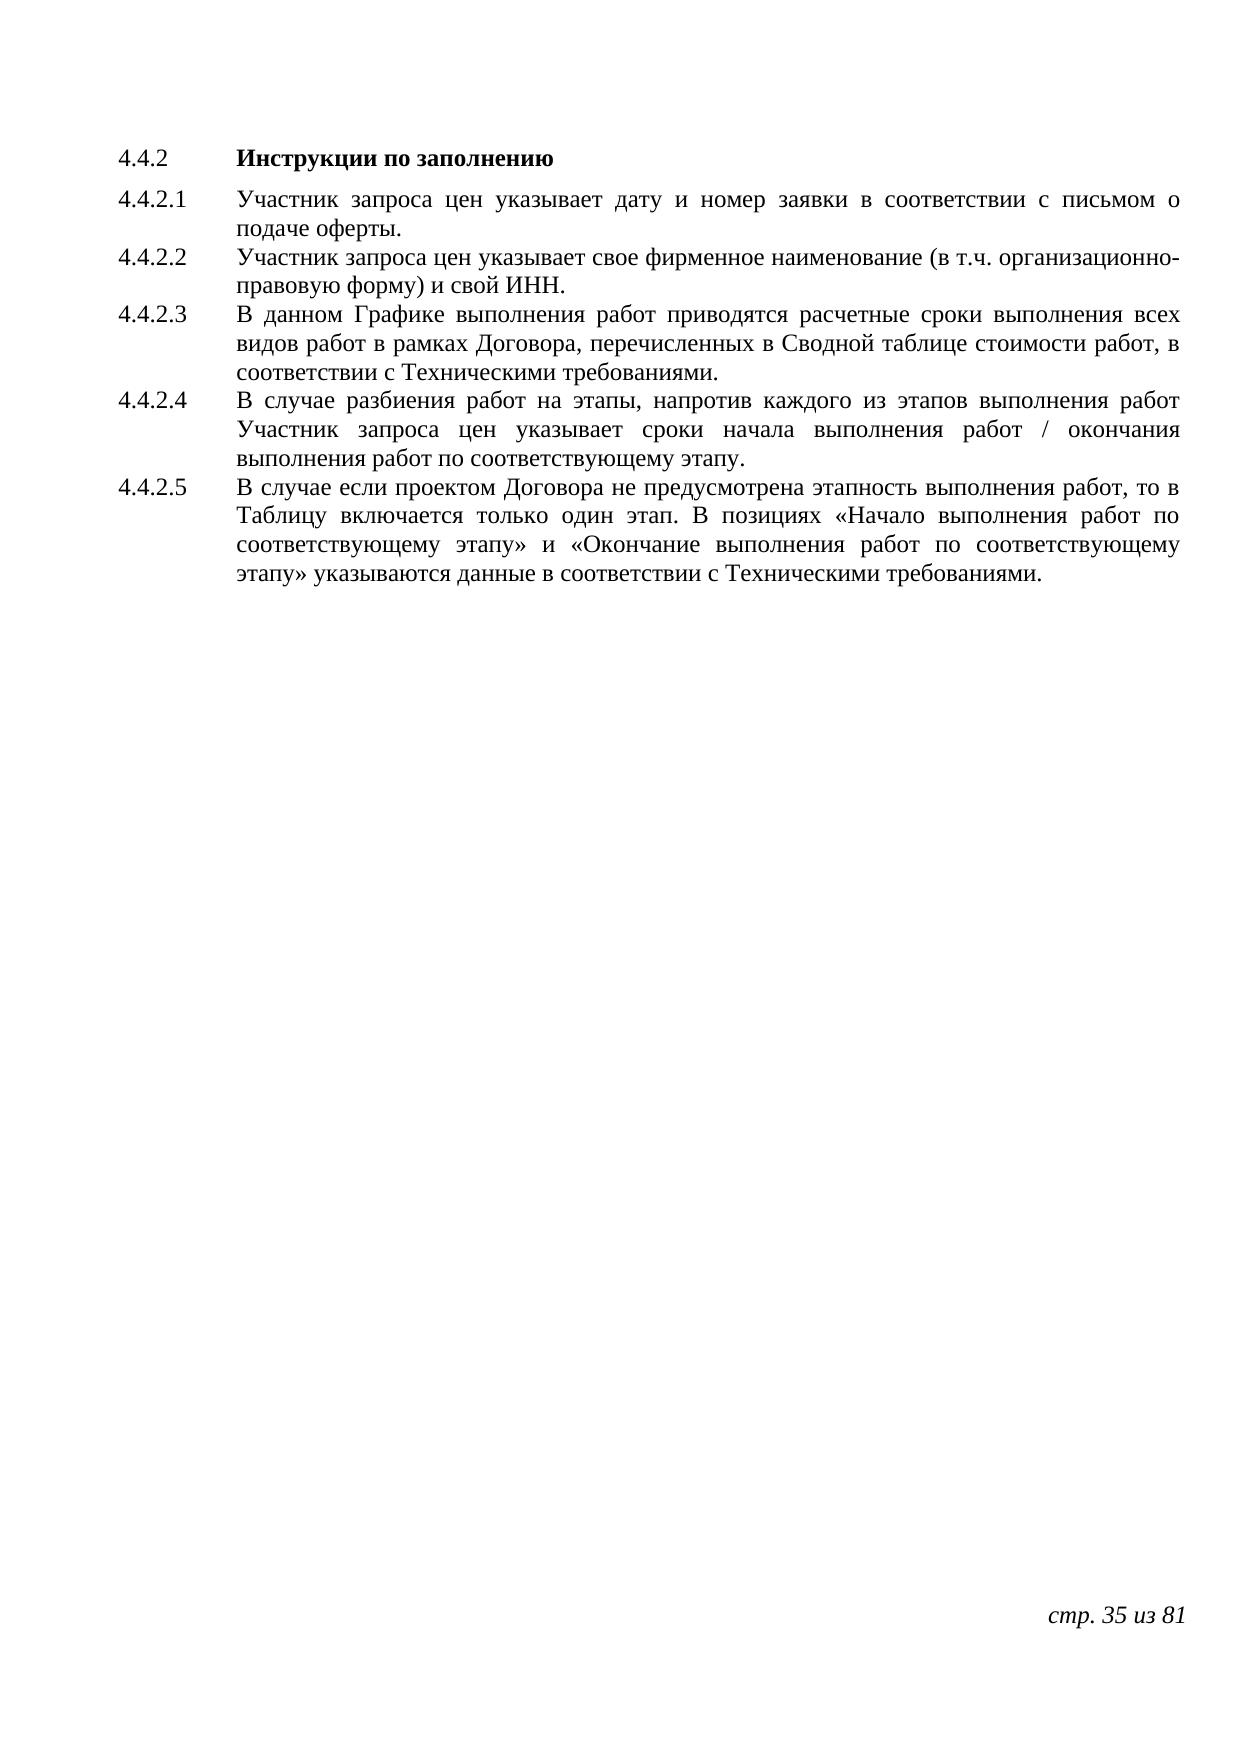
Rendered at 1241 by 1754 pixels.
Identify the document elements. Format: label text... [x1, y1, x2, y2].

text В данном Графике выполнения работ приводятся расчетные сроки выполнения всех видов работ в рамках Договора, перечисленных в Сводной таблице стоимости работ, в соответствии с Техническими требованиями. [118, 299, 1181, 386]
text Инструкции по заполнению [118, 143, 1181, 172]
text В случае если проектом Договора не предусмотрена этапность выполнения работ, то в Таблицу включается только один этап. В позициях «Начало выполнения работ по соответствующему этапу» и «Окончание выполнения работ по соответствующему этапу» указываются данные в соответствии с Техническими требованиями. [118, 472, 1181, 587]
text Участник запроса цен указывает дату и номер заявки в соответствии с письмом о подаче оферты. [118, 184, 1181, 242]
text Участник запроса цен указывает свое фирменное наименование (в т.ч. организационно-правовую форму) и свой ИНН. [118, 242, 1181, 299]
text В случае разбиения работ на этапы, напротив каждого из этапов выполнения работ Участник запроса цен указывает сроки начала выполнения работ / окончания выполнения работ по соответствующему этапу. [118, 386, 1181, 472]
